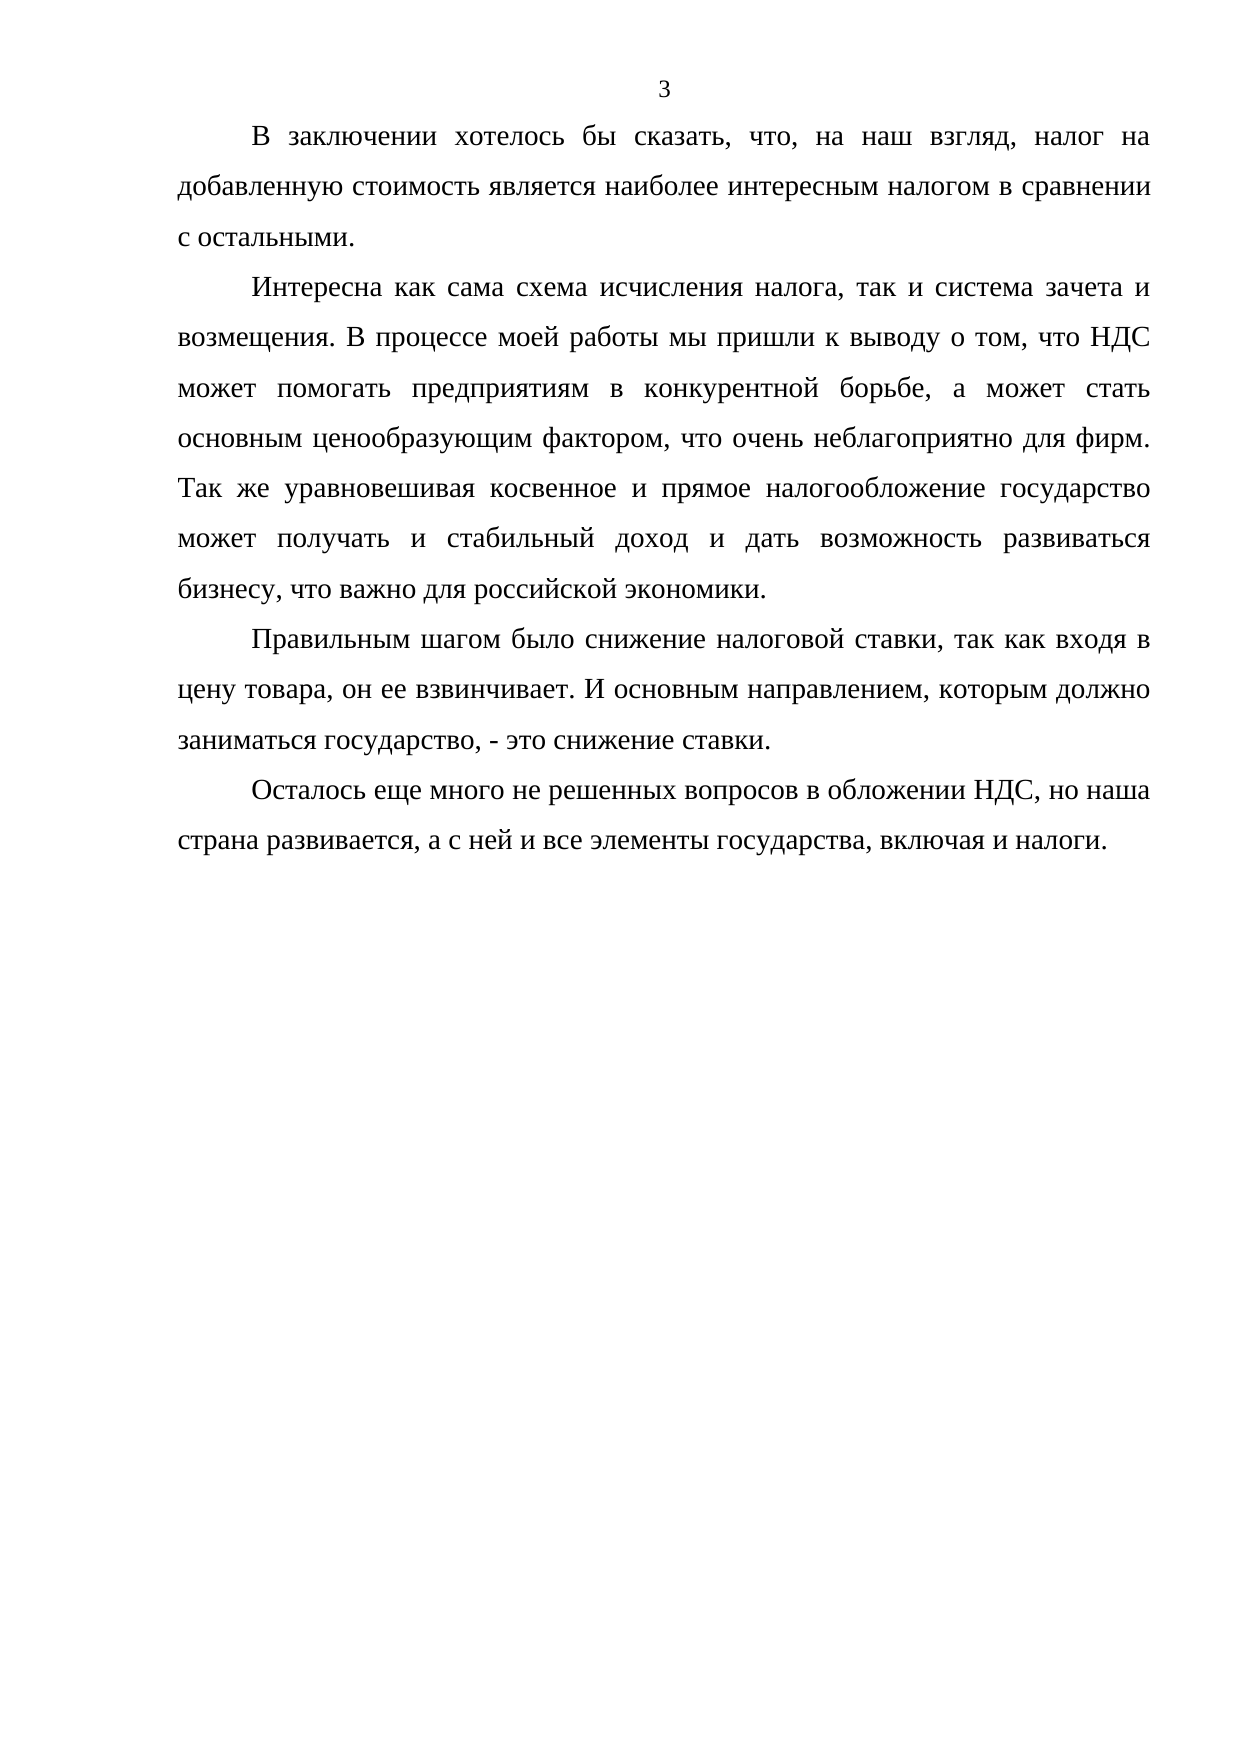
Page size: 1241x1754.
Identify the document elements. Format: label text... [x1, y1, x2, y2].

text Правильным шагом было снижение налоговой ставки, так как входя в цену товара, он ее взвинчивает. И основным направлением, которым должно заниматься государство, - это снижение ставки. [177, 621, 1152, 755]
text Интересна как сама схема исчисления налога, так и система зачета и возмещения. В процессе моей работы мы пришли к выводу о том, что НДС может помогать предприятиям в конкурентной борьбе, а может стать основным ценообразующим фактором, что очень неблагоприятно для фирм. Так же уравновешивая косвенное и прямое налогообложение государство может получать и стабильный доход и дать возможность развиваться бизнесу, что важно для российской экономики. [177, 269, 1152, 604]
text Осталось еще много не решенных вопросов в обложении НДС, но наша страна развивается, а с ней и все элементы государства, включая и налоги. [177, 772, 1152, 856]
text В заключении хотелось бы сказать, что, на наш взгляд, налог на добавленную стоимость является наиболее интересным налогом в сравнении с остальными. [177, 118, 1152, 252]
